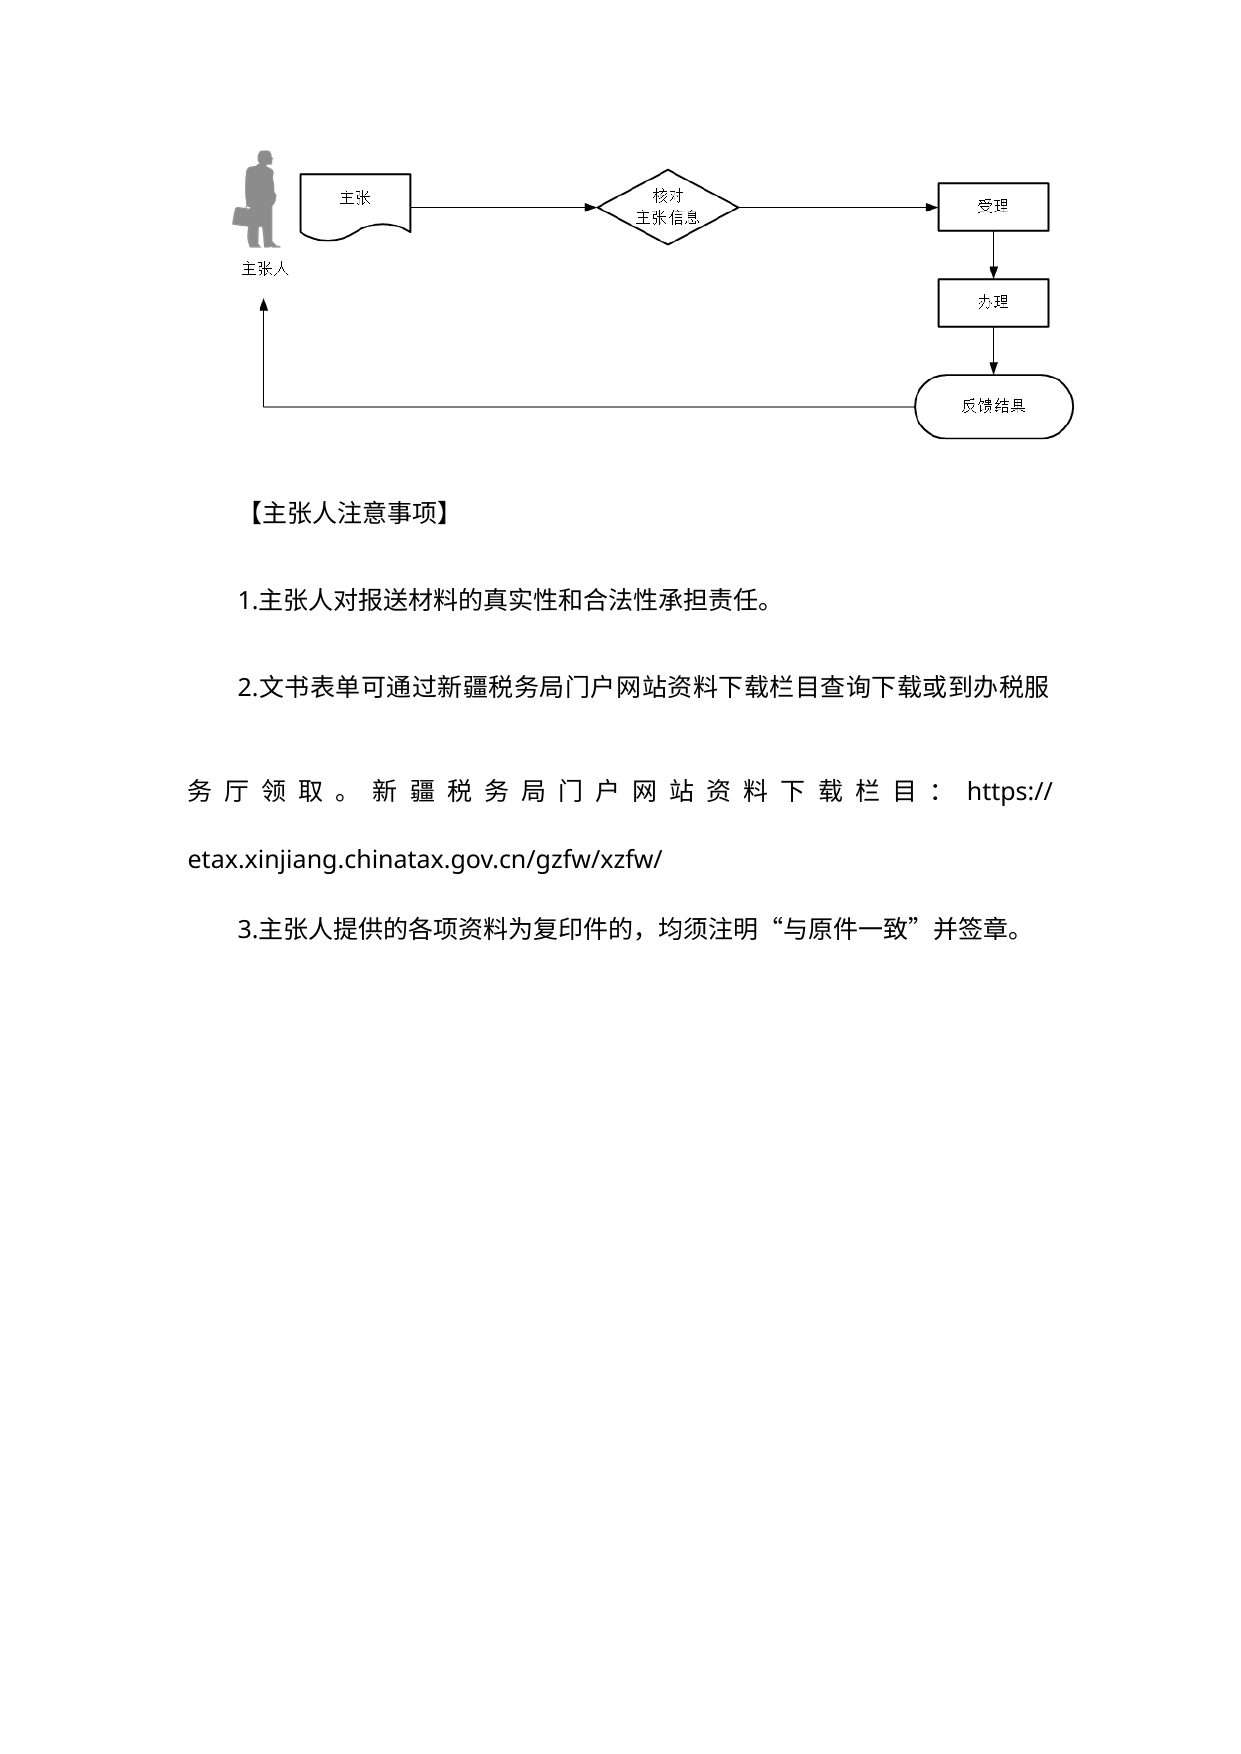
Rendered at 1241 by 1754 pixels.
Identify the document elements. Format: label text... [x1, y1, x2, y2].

text 2.文书表单可通过新疆税务局门户网站资料下载栏目查询下载或到办税服务厅领取。新疆税务局门户网站资料下载栏目：https://etax.xinjiang.chinatax.gov.cn/gzfw/xzfw/ [187, 651, 1053, 876]
text 1.主张人对报送材料的真实性和合法性承担责任。 [187, 564, 1053, 633]
text 3.主张人提供的各项资料为复印件的，均须注明“与原件一致”并签章。 [187, 893, 1053, 962]
picture [231, 150, 1074, 440]
text 【主张人注意事项】 [187, 477, 1053, 546]
